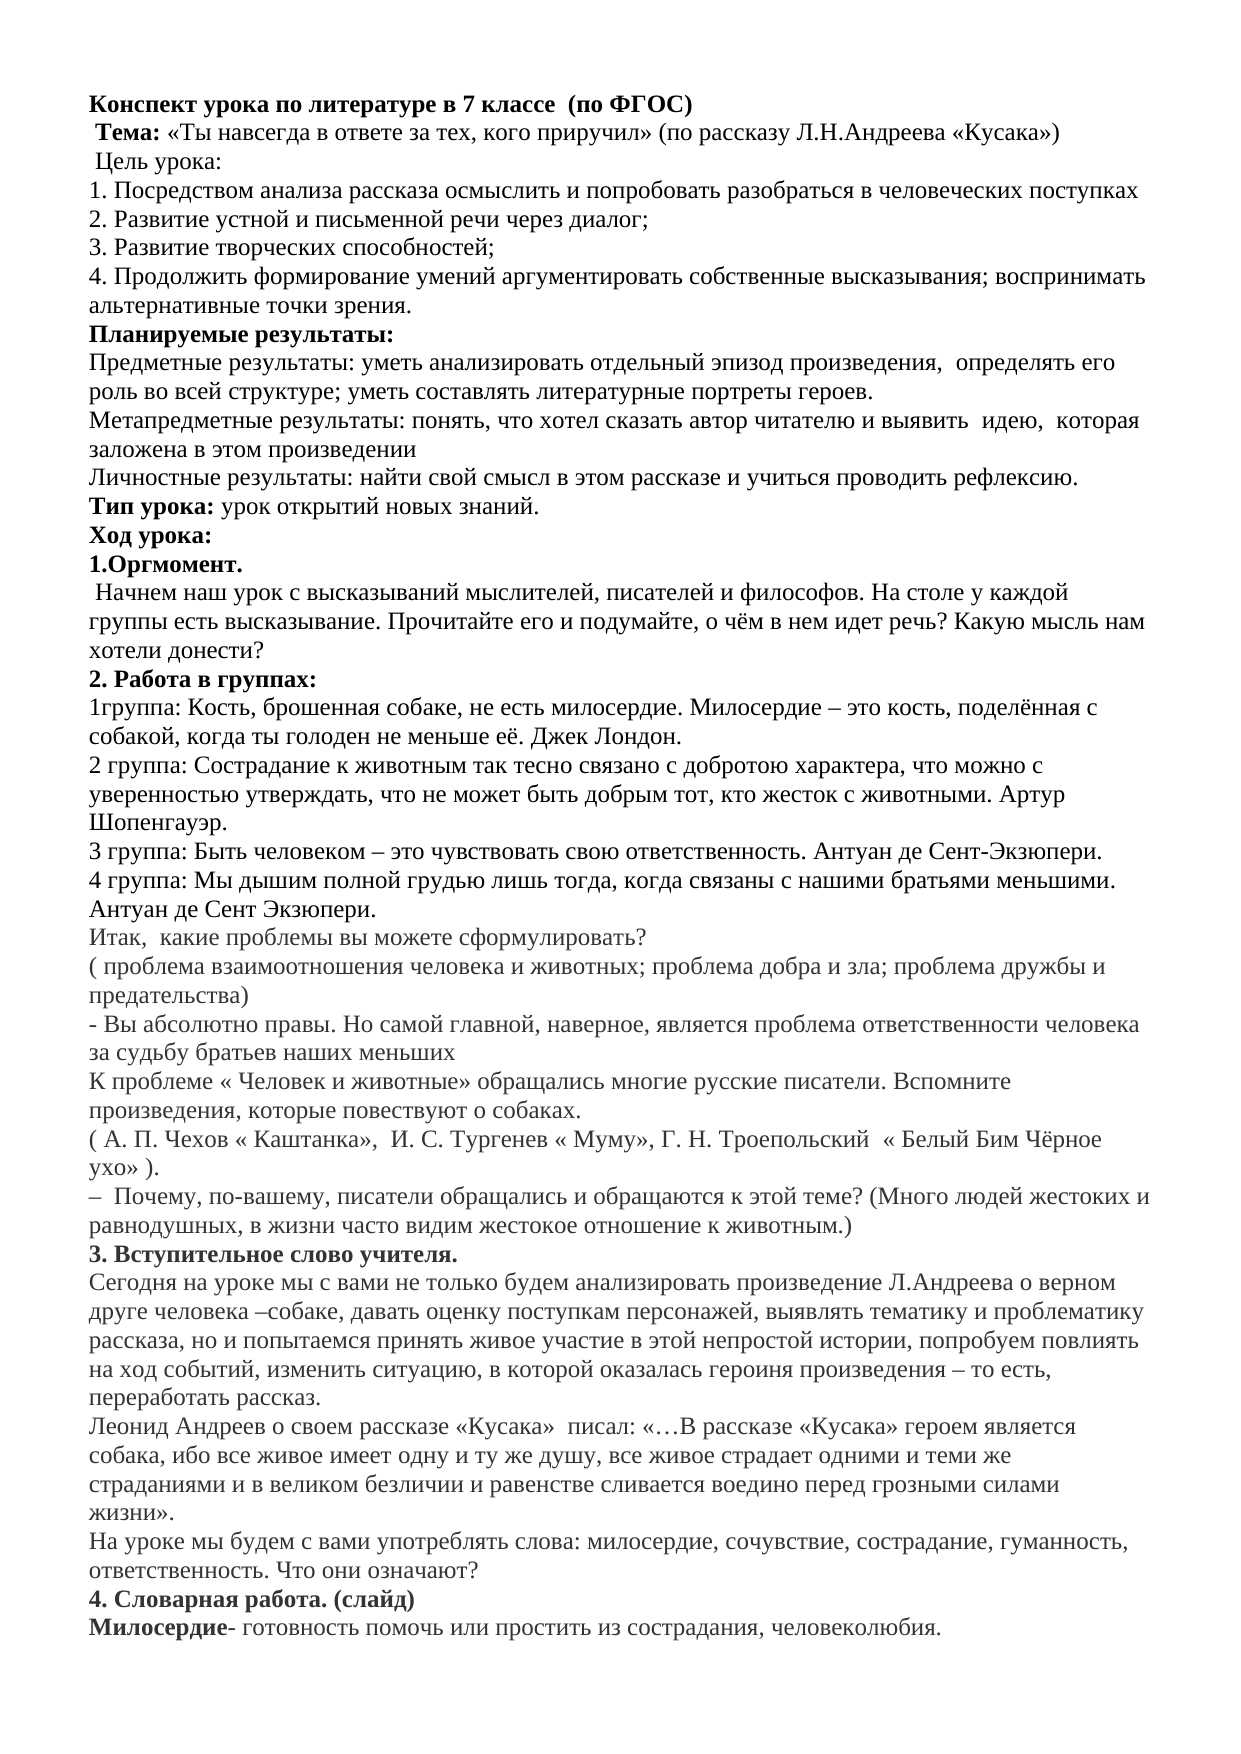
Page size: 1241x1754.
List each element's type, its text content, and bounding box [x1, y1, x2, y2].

text – Почему, по-вашему, писатели обращались и обращаются к этой теме? (Много людей жестоких и равнодушных, в жизни часто видим жестокое отношение к животным.) 3. Вступительное слово учителя. [89, 1181, 1152, 1267]
text Милосердие- готовность помочь или простить из сострадания, человеколюбия. [89, 1612, 1152, 1641]
text На уроке мы будем с вами употреблять слова: милосердие, сочувствие, сострадание, гуманность, ответственность. Что они означают? [89, 1526, 1152, 1584]
text 1. Посредством анализа рассказа осмыслить и попробовать разобраться в человеческих поступках 2. Развитие устной и письменной речи через диалог; 3. Развитие творческих способностей; 4. Продолжить формирование умений аргументировать собственные высказывания; воспринимать альтернативные точки зрения. Планируемые результаты: Предметные результаты: уметь анализировать отдельный эпизод произведения, определять его роль во всей структуре; уметь составлять литературные портреты героев. Метапредметные результаты: понять, что хотел сказать автор читателю и выявить идею, которая заложена в этом произведении Личностные результаты: найти свой смысл в этом рассказе и учиться проводить рефлексию. Тип урока: урок открытий новых знаний. Ход урока: 1.Оргмомент. Начнем наш урок с высказываний мыслителей, писателей и философов. На столе у каждой группы есть высказывание. Прочитайте его и подумайте, о чём в нем идет речь? Какую мысль нам хотели донести? 2. Работа в группах: 1группа: Кость, брошенная собаке, не есть милосердие. Милосердие – это кость, поделённая с собакой, когда ты голоден не меньше её. Джек Лондон. 2 группа: Сострадание к животным так тесно связано с добротою характера, что можно с уверенностью утверждать, что не может быть добрым тот, кто жесток с животными. Артур Шопенгауэр. 3 группа: Быть человеком – это чувствовать свою ответственность. Антуан де Сент-Экзюпери. 4 группа: Мы дышим полной грудью лишь тогда, когда связаны с нашими братьями меньшими. Антуан де Сент Экзюпери. Итак, какие проблемы вы можете сформулировать? [89, 175, 1152, 951]
text - Вы абсолютно правы. Но самой главной, наверное, является проблема ответственности человека за судьбу братьев наших меньших [89, 1009, 1152, 1066]
text ( А. П. Чехов « Каштанка», И. С. Тургенев « Муму», Г. Н. Троепольский « Белый Бим Чёрное ухо» ). [89, 1124, 1152, 1181]
text ( проблема взаимоотношения человека и животных; проблема добра и зла; проблема дружбы и предательства) [89, 951, 1152, 1009]
text 4. Словарная работа. (слайд) [89, 1584, 1152, 1612]
text Сегодня на уроке мы с вами не только будем анализировать произведение Л.Андреева о верном друге человека –собаке, давать оценку поступкам персонажей, выявлять тематику и проблематику рассказа, но и попытаемся принять живое участие в этой непростой истории, попробуем повлиять на ход событий, изменить ситуацию, в которой оказалась героиня произведения – то есть, переработать рассказ. [89, 1267, 1152, 1411]
text Конспект урока по литературе в 7 классе (по ФГОС) Тема: «Ты навсегда в ответе за тех, кого приручил» (по рассказу Л.Н.Андреева «Кусака») Цель урока: [89, 89, 1152, 175]
text К проблеме « Человек и животные» обращались многие русские писатели. Вспомните произведения, которые повествуют о собаках. [89, 1066, 1152, 1124]
text Леонид Андреев о своем рассказе «Кусака» писал: «…В рассказе «Кусака» героем является собака, ибо все живое имеет одну и ту же душу, все живое страдает одними и теми же страданиями и в великом безличии и равенстве сливается воедино перед грозными силами жизни». [89, 1411, 1152, 1526]
